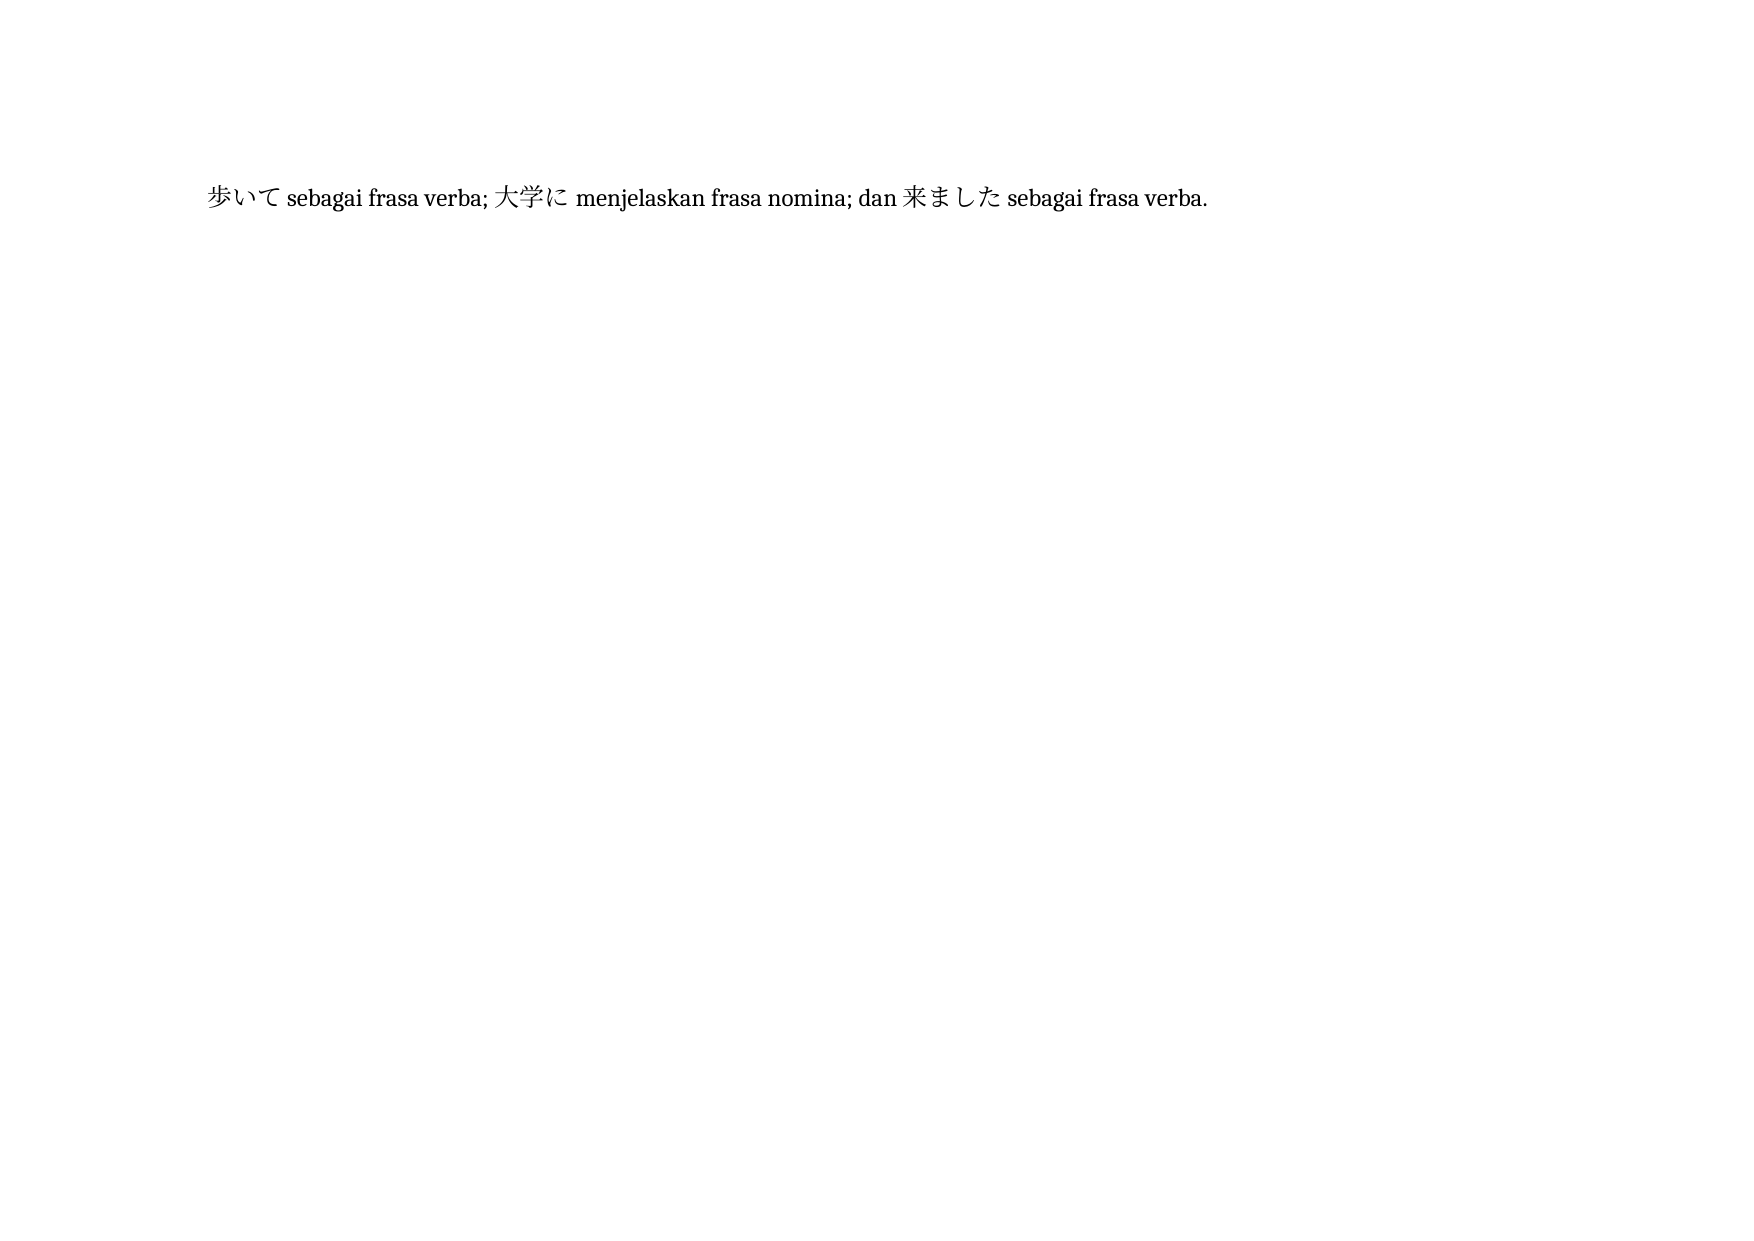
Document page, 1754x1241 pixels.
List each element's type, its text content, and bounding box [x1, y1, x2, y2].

text 歩いてsebagai frasa verba; 大学に menjelaskan frasa nomina; dan来ましたsebagai frasa verba. [207, 177, 1577, 213]
